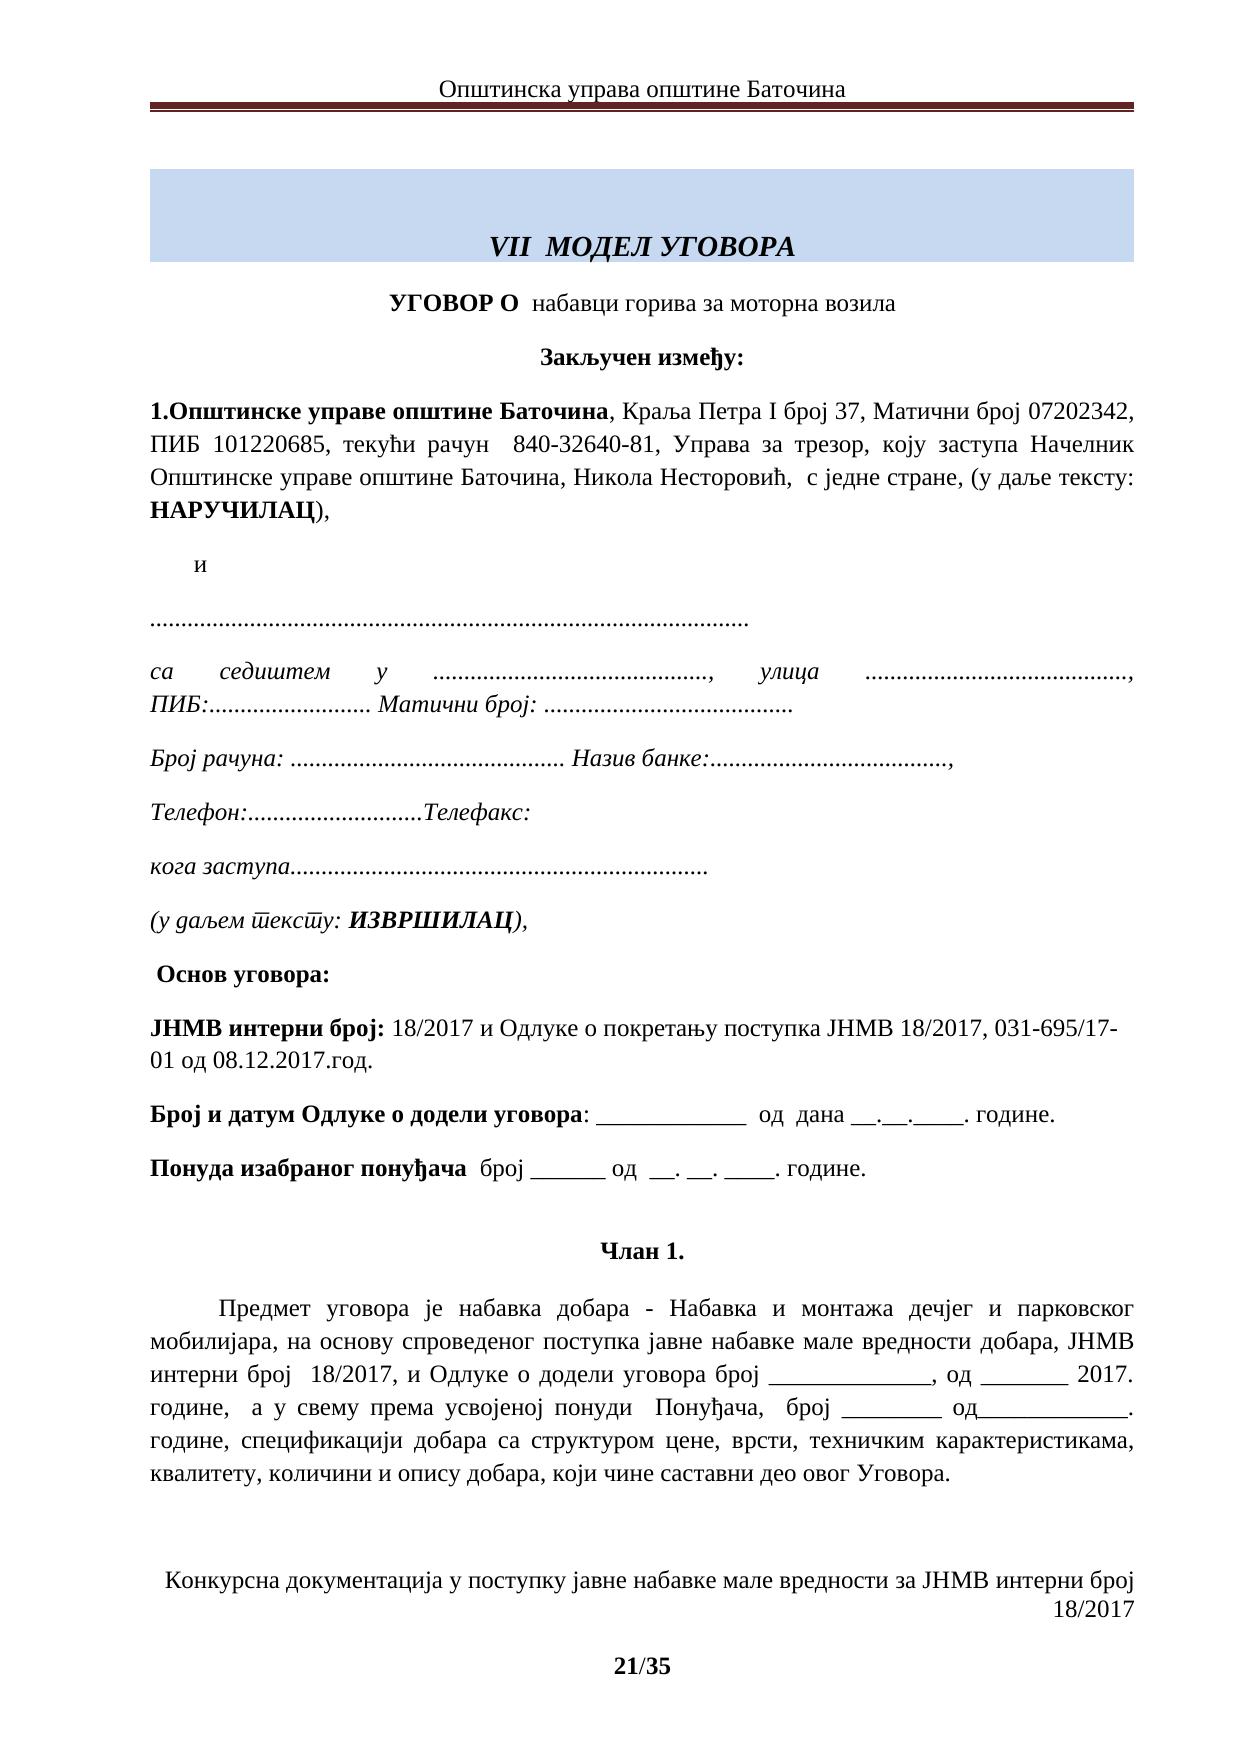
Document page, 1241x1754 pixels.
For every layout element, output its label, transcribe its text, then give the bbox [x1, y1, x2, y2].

text Члан 1. [150, 1236, 1134, 1265]
text УГОВОР О набавци горива за моторна возила [150, 288, 1134, 317]
text 1.Општинске управе општине Баточина, Краља Петра I број 37, Матични број 07202342, ПИБ 101220685, текући рачун 840-32640-81, Управа за трезор, коју заступа Начелник Општинске управе општине Баточина, Никола Несторовић, с једне стране, (у даље тексту: НАРУЧИЛАЦ), [150, 396, 1134, 524]
text ЈНМВ интерни број: 18/2017 и Одлуке о покретању поступка ЈНМВ 18/2017, 031-695/17-01 од 08.12.2017.год. [150, 1013, 1134, 1074]
text Број рачуна: ............................................ Назив банке:......................................, [150, 743, 1134, 772]
text (у даљем тексту: ИЗВРШИЛАЦ), [150, 905, 1134, 934]
text Телефон:............................Телефакс: [150, 797, 1134, 826]
text Број и датум Одлуке о додели уговора: ____________ од дана __.__.____. године. [150, 1099, 1134, 1128]
text Предмет уговора је набавка добара - Набавка и монтажа дечјег и парковског мобилијара, на основу спроведеног поступка јавне набавке мале вредности добара, ЈНМВ интерни број 18/2017, и Одлуке о додели уговора број _____________, од _______ 2017. године, а у свему према усвојеној понуди Понуђача, број ________ од____________. године, спецификацији добара са структуром цене, врсти, техничким карактеристикама, квалитету, количини и опису добара, који чине саставни део овог Уговора. [150, 1293, 1134, 1487]
text Основ уговора: [150, 959, 1134, 987]
text и [194, 549, 1134, 577]
text Понуда изабраног понуђача број ______ од __. __. ____. године. [150, 1153, 1134, 1182]
text ................................................................................................ [150, 603, 1134, 631]
text Закључен између: [150, 342, 1134, 371]
text VII МОДЕЛ УГОВОРА [150, 229, 1134, 262]
text кога заступа................................................................... [150, 851, 1134, 880]
text са седиштем у ............................................, улица .........................................., ПИБ:.......................... Матични број: ........................................ [150, 656, 1134, 718]
